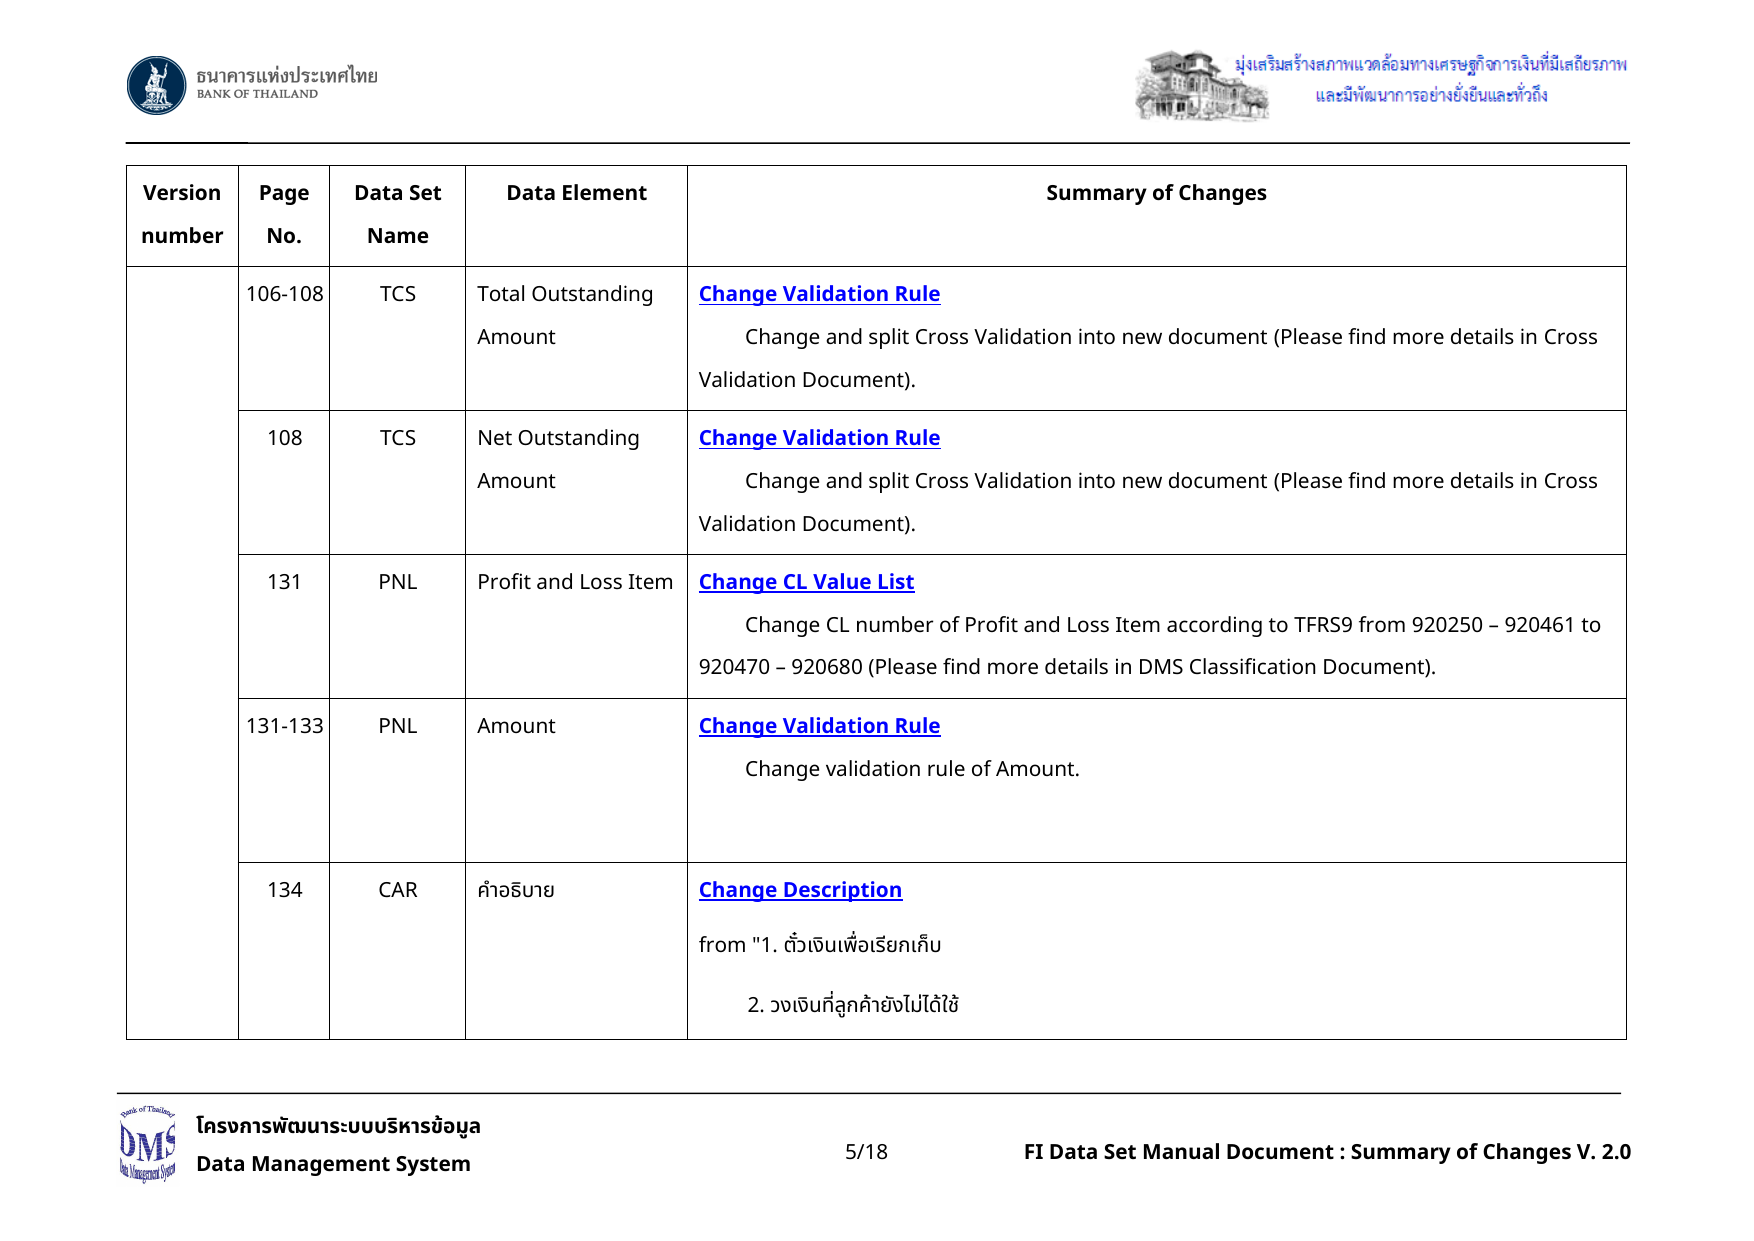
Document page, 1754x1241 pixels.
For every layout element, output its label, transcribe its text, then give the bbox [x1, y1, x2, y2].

table_cell PNL [330, 699, 465, 862]
table_cell TCS [330, 411, 465, 554]
table_cell 108 [239, 411, 329, 554]
picture [116, 46, 390, 124]
picture [1134, 46, 1630, 125]
table_cell คำอธิบาย [466, 863, 687, 1039]
table_cell Total Outstanding Amount [466, 267, 687, 410]
table_header Data Set Name [330, 166, 465, 266]
table_cell 131 [239, 555, 329, 698]
picture [116, 1100, 180, 1187]
table_header Data Element [466, 166, 687, 266]
table_header Summary of Changes [688, 166, 1626, 266]
table_cell Amount [466, 699, 687, 862]
table_cell Change CL Value List Change CL number of Profit and Loss Item according to TFRS9 from 920250 – 920461 to 920470 – 920680 (Please find more details in DMS Classification Document). [688, 555, 1626, 698]
table_cell Change Validation Rule Change and split Cross Validation into new document (Please find more details in Cross Validation Document). [688, 411, 1626, 554]
table_cell Change Validation Rule Change validation rule of Amount. [688, 699, 1626, 862]
table_cell PNL [330, 555, 465, 698]
table_cell 131-133 [239, 699, 329, 862]
table_header Page No. [239, 166, 329, 266]
table_cell 106-108 [239, 267, 329, 410]
table_cell Profit and Loss Item [466, 555, 687, 698]
table_cell CAR [330, 863, 465, 1039]
table_cell TCS [330, 267, 465, 410]
table_cell 134 [239, 863, 329, 1039]
table_cell Net Outstanding Amount [466, 411, 687, 554]
table_cell Change Validation Rule Change and split Cross Validation into new document (Please find more details in Cross Validation Document). [688, 267, 1626, 410]
table_header Version number [127, 166, 238, 266]
